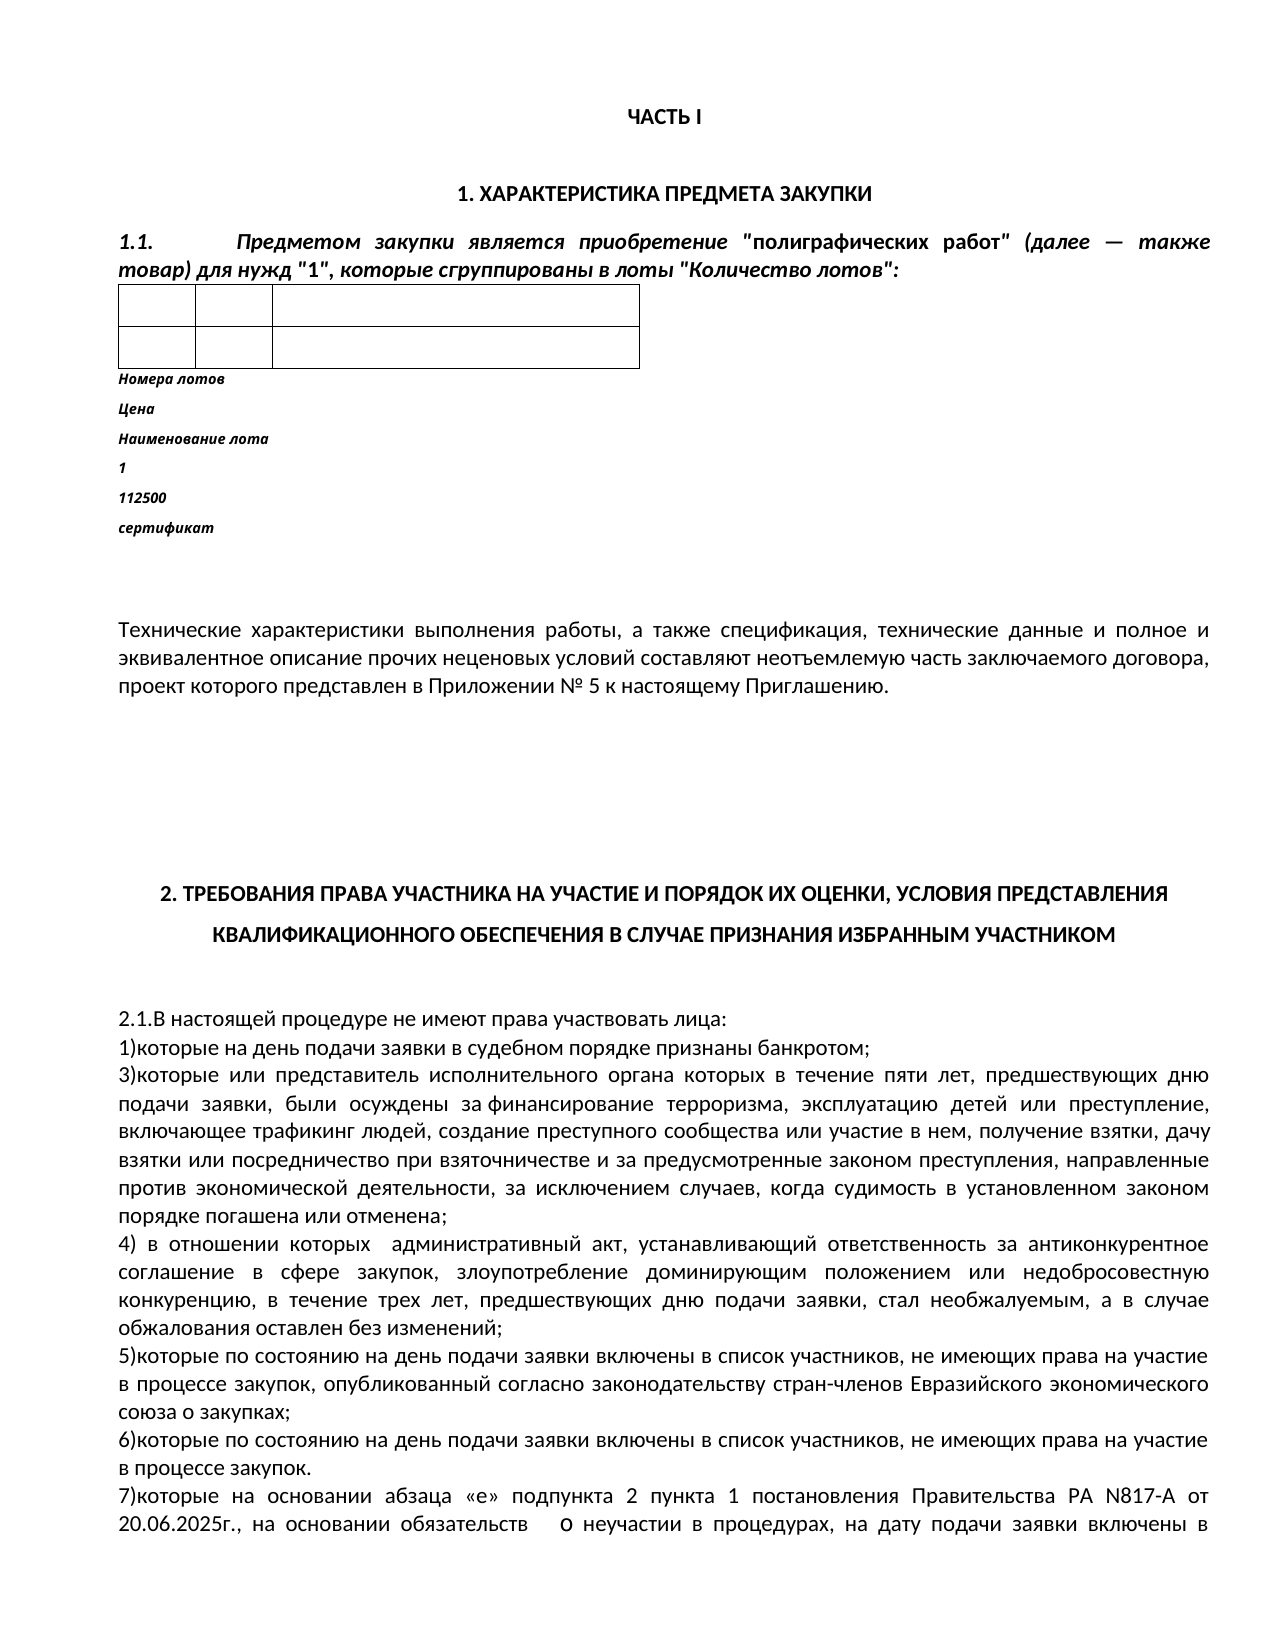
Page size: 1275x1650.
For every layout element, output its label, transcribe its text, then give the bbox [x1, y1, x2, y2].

text 2.1.В настоящей процедуре не имеют права участвовать лица: [118, 1004, 1211, 1033]
text 3)которые или представитель исполнительного органа которых в течение пяти лет, предшествующих дню подачи заявки, были осуждены за финансирование терроризма, эксплуатацию детей или преступление, включающее трафикинг людей, создание преступного сообщества или участие в нем, получение взятки, дачу взятки или посредничество при взяточничестве и за предусмотренные законом преступления, направленные против экономической деятельности, за исключением случаев, когда судимость в установленном законом порядке погашена или отменена; [118, 1061, 1211, 1229]
text 6)которые по состоянию на день подачи заявки включены в список участников, не имеющих права на участие в процессе закупок. [118, 1425, 1211, 1481]
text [118, 1481, 1211, 1537]
text ЧАСТЬ I [118, 102, 1211, 130]
text 1)которые на день подачи заявки в судебном порядке признаны банкротом; [118, 1033, 1211, 1061]
text 4) в отношении которых административный акт, устанавливающий ответственность за антиконкурентное соглашение в сфере закупок, злоупотребление доминирующим положением или недобросовестную конкуренцию, в течение трех лет, предшествующих дню подачи заявки, стал необжалуемым, а в случае обжалования оставлен без изменений; [118, 1229, 1211, 1341]
text 2. ТРЕБОВАНИЯ ПРАВА УЧАСТНИКА НА УЧАСТИЕ И ПОРЯДОК ИХ ОЦЕНКИ, УСЛОВИЯ ПРЕДСТАВЛЕНИЯ КВАЛИФИКАЦИОННОГО ОБЕСПЕЧЕНИЯ В СЛУЧАЕ ПРИЗНАНИЯ ИЗБРАННЫМ УЧАСТНИКОМ [118, 879, 1211, 949]
subtitle 1.1. Предметом закупки является приобретение "полиграфических работ" (далее — также товар) для нужд "1", которые сгруппированы в лоты "Количество лотов": [118, 227, 1211, 283]
text Технические характеристики выполнения работы, а также спецификация, технические данные и полное и эквивалентное описание прочих неценовых условий составляют неотъемлемую часть заключаемого договора, проект которого представлен в Приложении № 5 к настоящему Приглашению. [118, 615, 1211, 699]
text 5)которые по состоянию на день подачи заявки включены в список участников, не имеющих права на участие в процессе закупок, опубликованный согласно законодательству стран-членов Евразийского экономического союза о закупках; [118, 1341, 1211, 1425]
text 1. ХАРАКТЕРИСТИКА ПРЕДМЕТА ЗАКУПКИ [118, 179, 1211, 207]
